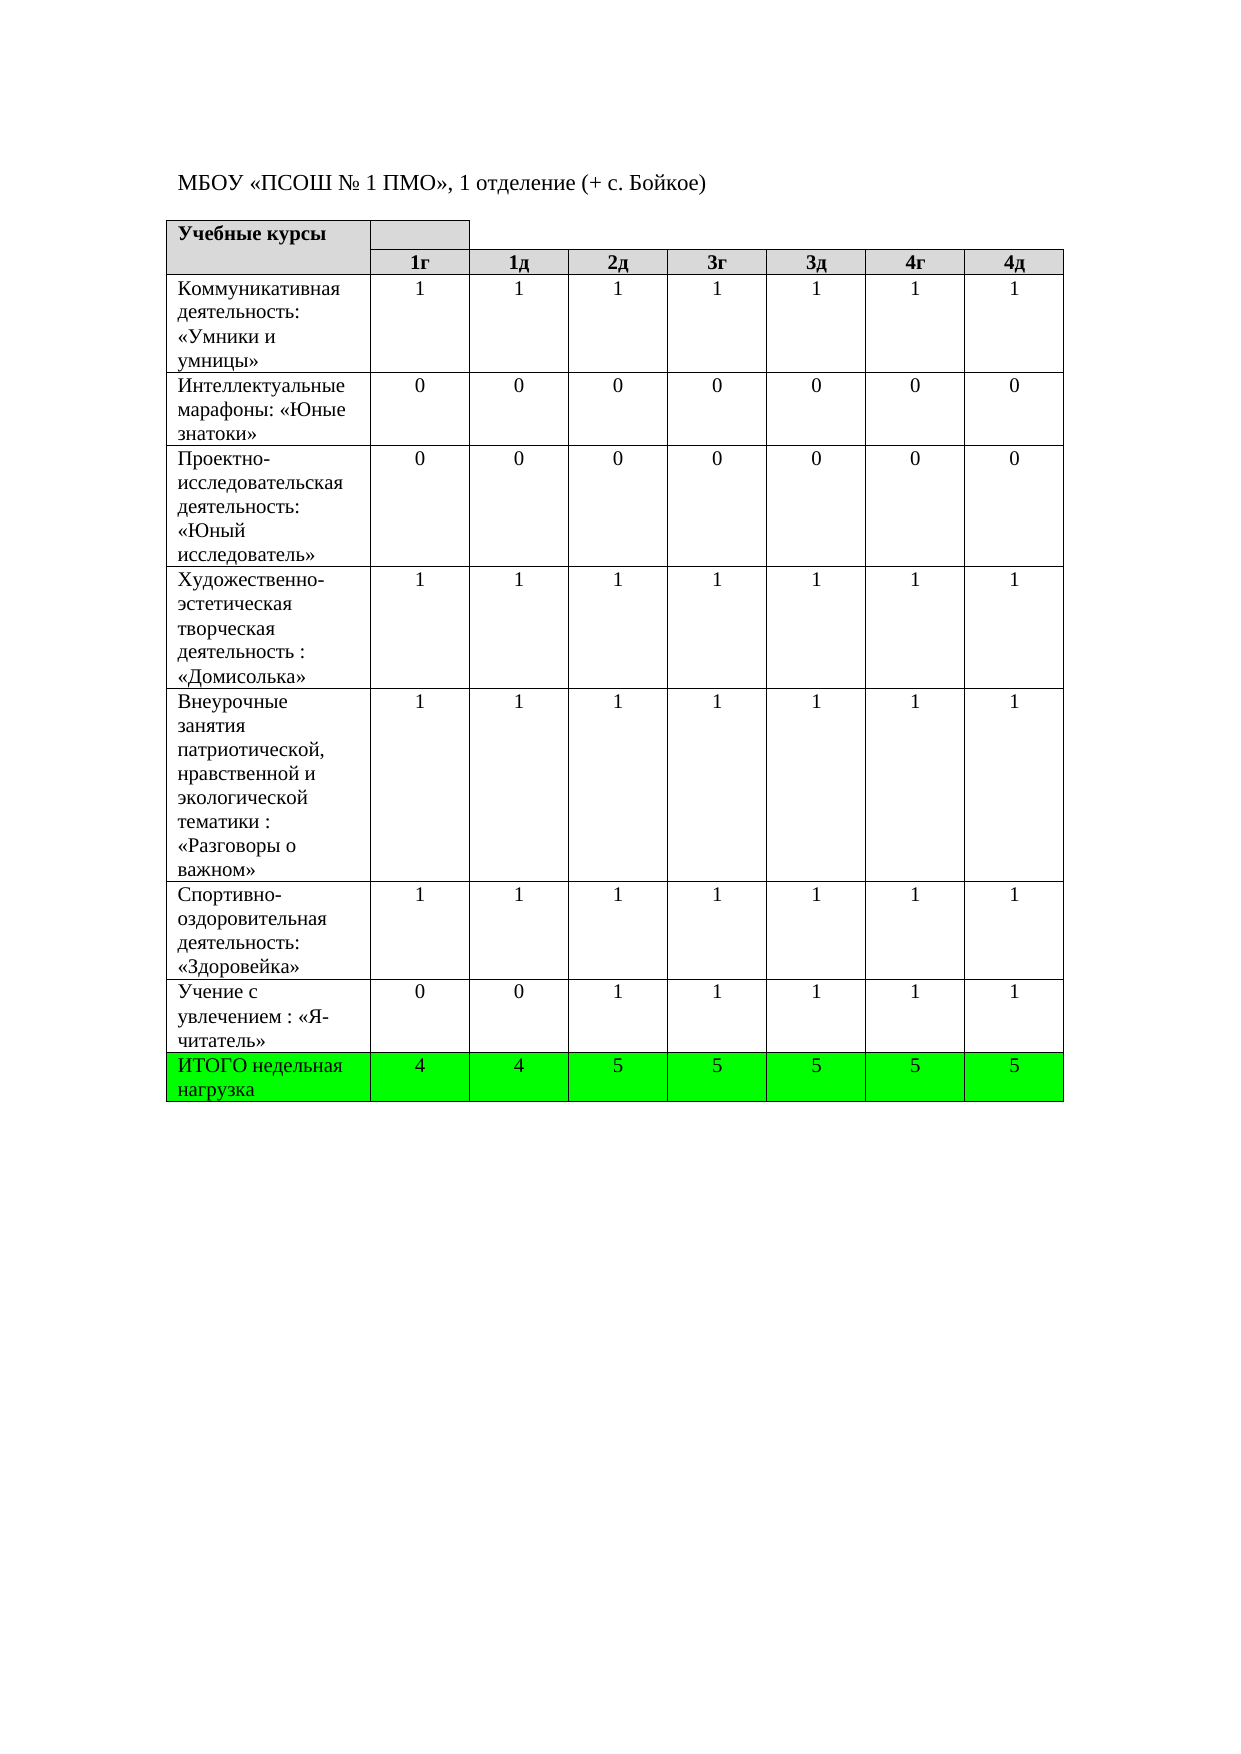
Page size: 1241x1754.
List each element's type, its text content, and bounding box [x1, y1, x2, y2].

table_cell 4д [965, 250, 1063, 274]
table_cell 1 [965, 567, 1063, 688]
table_cell Художественно-эстетическая творческая деятельность : «Домисолька» [167, 567, 370, 688]
table_cell 1г [371, 250, 469, 274]
table_cell 0 [569, 373, 667, 445]
table_cell 1 [470, 882, 568, 978]
table_cell 0 [767, 373, 865, 445]
table_cell 1 [965, 275, 1063, 372]
table_cell 1 [668, 980, 766, 1052]
table_cell 1 [569, 275, 667, 372]
table_cell Внеурочные занятия патриотической, нравственной и экологической тематики : «Разговоры о важном» [167, 689, 370, 881]
table_cell 0 [668, 446, 766, 566]
table_cell 1 [371, 567, 469, 688]
table_cell 1 [668, 275, 766, 372]
table_cell 0 [470, 980, 568, 1052]
table_cell 1 [866, 275, 964, 372]
table_cell 1д [470, 250, 568, 274]
table_cell 5 [569, 1053, 667, 1101]
table_cell 5 [965, 1053, 1063, 1101]
table_cell 1 [569, 567, 667, 688]
table_cell 1 [470, 567, 568, 688]
table_cell 1 [965, 882, 1063, 978]
table_cell 1 [668, 567, 766, 688]
table_cell 0 [371, 373, 469, 445]
table_cell 0 [965, 373, 1063, 445]
table_cell 0 [668, 373, 766, 445]
table_cell 1 [866, 567, 964, 688]
table_cell 1 [767, 275, 865, 372]
table_cell 0 [371, 980, 469, 1052]
table_cell 1 [767, 567, 865, 688]
table_cell 1 [866, 980, 964, 1052]
table_cell 0 [569, 446, 667, 566]
table_cell 1 [866, 689, 964, 881]
table_cell Спортивно-оздоровительная деятельность: «Здоровейка» [167, 882, 370, 978]
table_cell 5 [668, 1053, 766, 1101]
table_cell 1 [965, 689, 1063, 881]
table_cell 1 [767, 689, 865, 881]
table_cell 4г [866, 250, 964, 274]
table_cell 1 [668, 882, 766, 978]
table_header Учебные курсы [167, 221, 370, 274]
table_cell 5 [767, 1053, 865, 1101]
table_cell 0 [767, 446, 865, 566]
table_cell 1 [569, 689, 667, 881]
table_cell ИТОГО недельная нагрузка [167, 1053, 370, 1101]
table_cell Коммуникативная деятельность: «Умники и умницы» [167, 275, 370, 372]
table_cell 1 [371, 882, 469, 978]
text МБОУ «ПСОШ № 1 ПМО», 1 отделение (+ с. Бойкое) [177, 169, 1152, 196]
table_cell 0 [470, 446, 568, 566]
table_header [371, 221, 469, 249]
table_cell 1 [371, 689, 469, 881]
table_cell 1 [866, 882, 964, 978]
table_cell 1 [569, 882, 667, 978]
table_cell Интеллектуальные марафоны: «Юные знатоки» [167, 373, 370, 445]
table_cell 1 [668, 689, 766, 881]
table_cell 0 [866, 373, 964, 445]
table_cell 1 [470, 689, 568, 881]
table_cell 1 [371, 275, 469, 372]
table_cell 1 [767, 980, 865, 1052]
table_cell 1 [965, 980, 1063, 1052]
table_cell 0 [371, 446, 469, 566]
table_cell 4 [371, 1053, 469, 1101]
table_cell 0 [965, 446, 1063, 566]
table_cell Учение с увлечением : «Я-читатель» [167, 980, 370, 1052]
table_cell 0 [866, 446, 964, 566]
table_cell 3г [668, 250, 766, 274]
table_cell 1 [569, 980, 667, 1052]
table_cell 3д [767, 250, 865, 274]
table_cell 0 [470, 373, 568, 445]
table_cell 4 [470, 1053, 568, 1101]
table_cell 1 [767, 882, 865, 978]
table_cell Проектно-исследовательская деятельность: «Юный исследователь» [167, 446, 370, 566]
table_cell 2д [569, 250, 667, 274]
table_cell 1 [470, 275, 568, 372]
table_cell 5 [866, 1053, 964, 1101]
